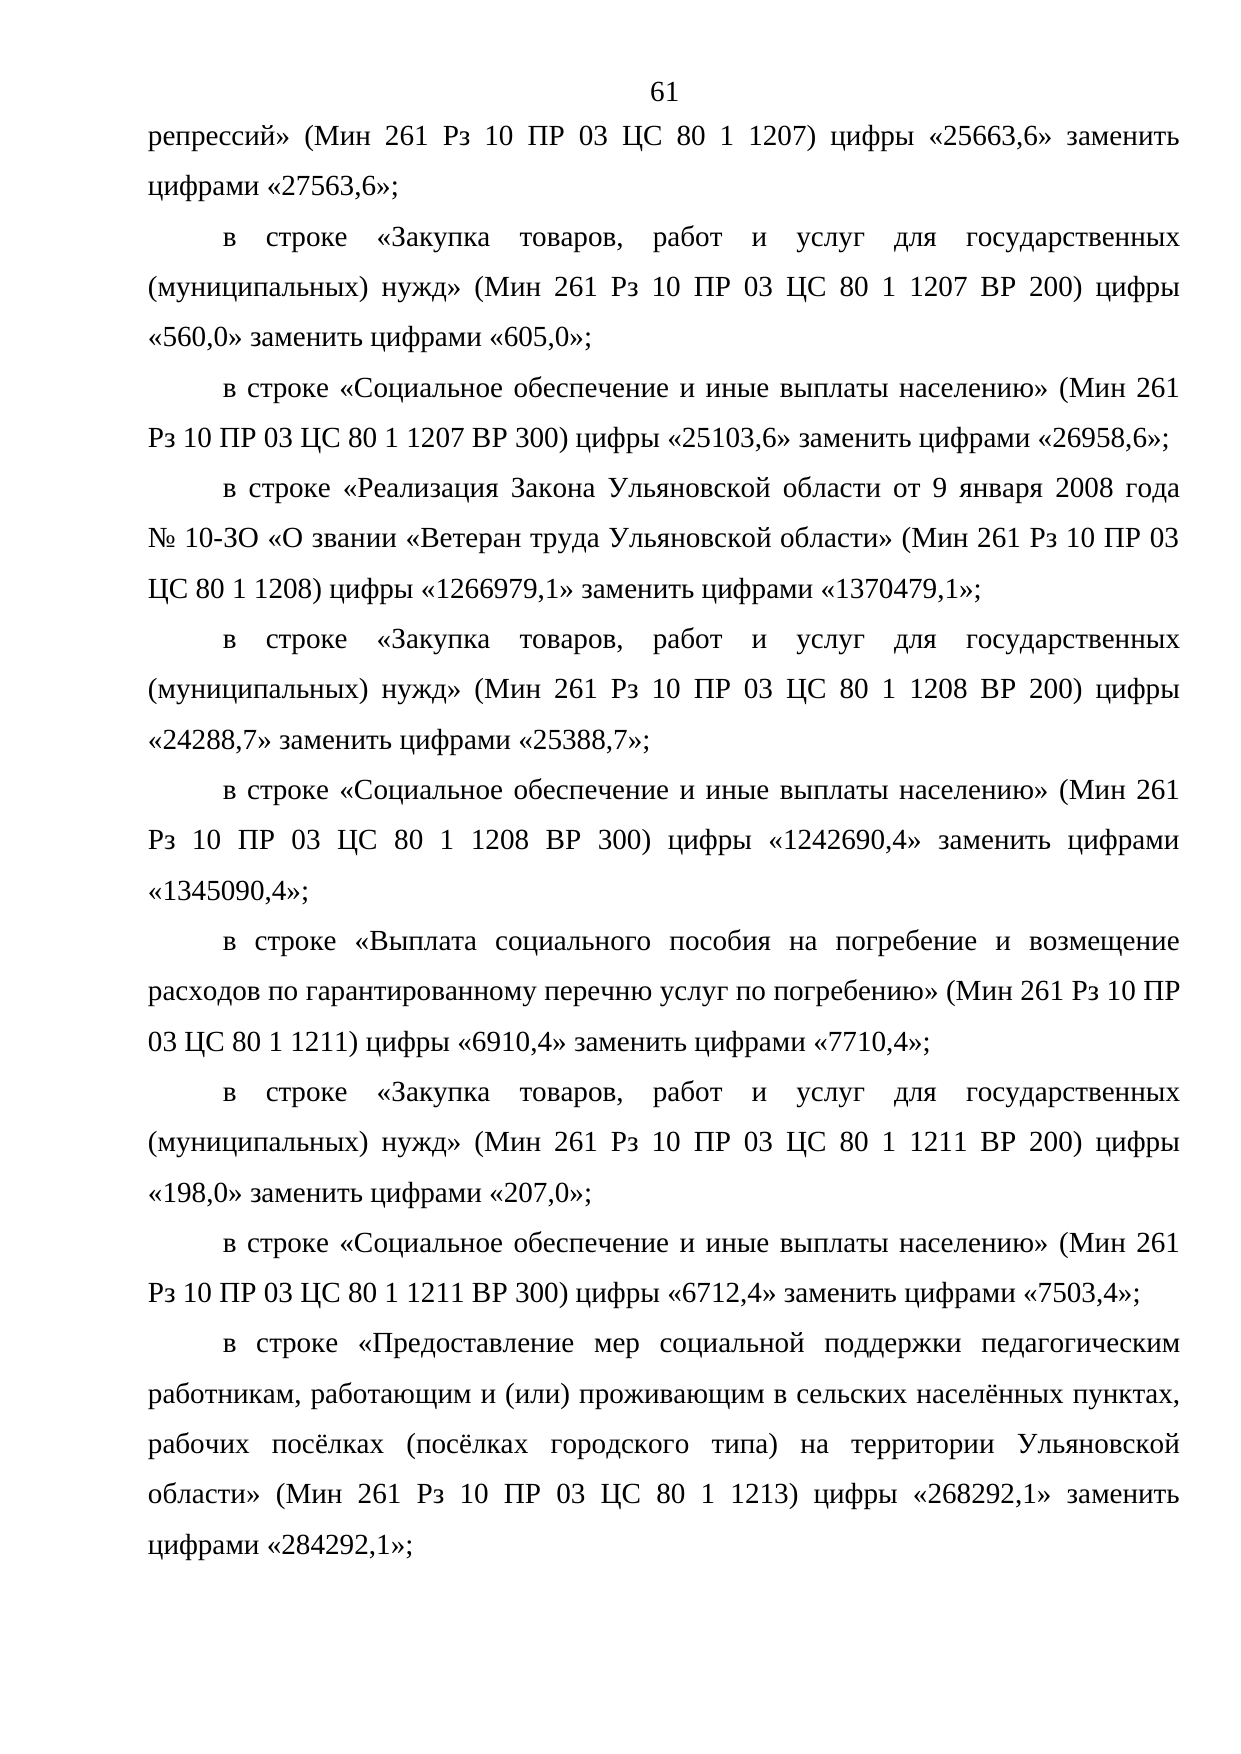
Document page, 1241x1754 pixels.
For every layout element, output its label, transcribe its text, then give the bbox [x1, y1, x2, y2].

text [148, 118, 1181, 202]
text в строке «Выплата социального пособия на погребение и возмещение расходов по гарантированному перечню услуг по погребению» (Мин 261 Рз 10 ПР 03 ЦС 80 1 1211) цифры «6910,4» заменить цифрами «7710,4»; [148, 923, 1181, 1057]
text в строке «Предоставление мер социальной поддержки педагогическим работникам, работающим и (или) проживающим в сельских населённых пунктах, рабочих посёлках (посёлках городского типа) на территории Ульяновской области» (Мин 261 Рз 10 ПР 03 ЦС 80 1 1213) цифры «268292,1» заменить цифрами «284292,1»; [148, 1326, 1181, 1560]
text в строке «Закупка товаров, работ и услуг для государственных (муниципальных) нужд» (Мин 261 Рз 10 ПР 03 ЦС 80 1 1207 ВР 200) цифры «560,0» заменить цифрами «605,0»; [148, 219, 1181, 353]
text в строке «Закупка товаров, работ и услуг для государственных (муниципальных) нужд» (Мин 261 Рз 10 ПР 03 ЦС 80 1 1208 ВР 200) цифры «24288,7» заменить цифрами «25388,7»; [148, 621, 1181, 755]
text в строке «Социальное обеспечение и иные выплаты населению» (Мин 261 Рз 10 ПР 03 ЦС 80 1 1208 ВР 300) цифры «1242690,4» заменить цифрами «1345090,4»; [148, 772, 1181, 906]
text в строке «Социальное обеспечение и иные выплаты населению» (Мин 261 Рз 10 ПР 03 ЦС 80 1 1211 ВР 300) цифры «6712,4» заменить цифрами «7503,4»; [148, 1225, 1181, 1309]
text в строке «Социальное обеспечение и иные выплаты населению» (Мин 261 Рз 10 ПР 03 ЦС 80 1 1207 ВР 300) цифры «25103,6» заменить цифрами «26958,6»; [148, 370, 1181, 453]
text в строке «Закупка товаров, работ и услуг для государственных (муниципальных) нужд» (Мин 261 Рз 10 ПР 03 ЦС 80 1 1211 ВР 200) цифры «198,0» заменить цифрами «207,0»; [148, 1074, 1181, 1208]
text в строке «Реализация Закона Ульяновской области от 9 января 2008 года № 10-ЗО «О звании «Ветеран труда Ульяновской области» (Мин 261 Рз 10 ПР 03 ЦС 80 1 1208) цифры «1266979,1» заменить цифрами «1370479,1»; [148, 470, 1181, 604]
